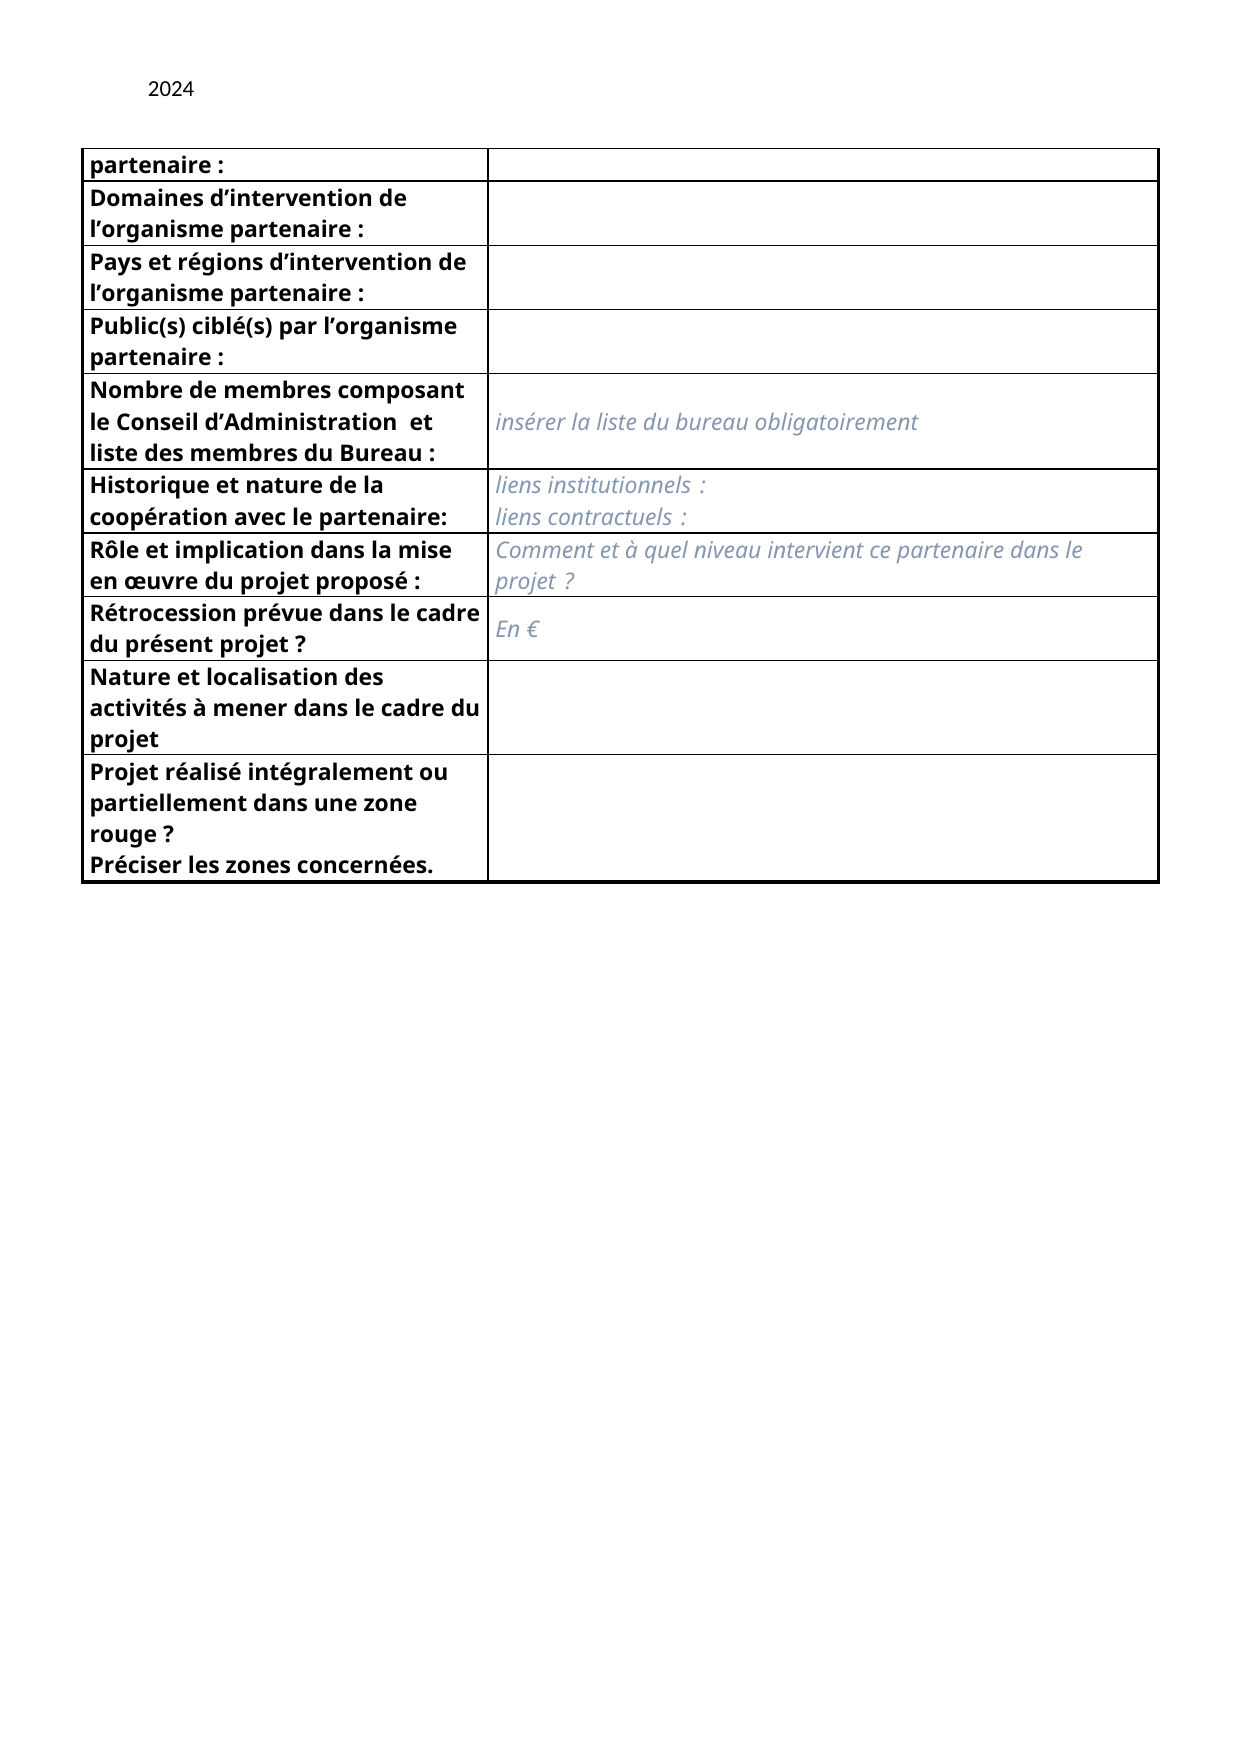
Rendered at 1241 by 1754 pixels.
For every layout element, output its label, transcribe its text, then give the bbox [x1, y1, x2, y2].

table_cell [489, 661, 1157, 754]
table_cell Nombre de membres composant le Conseil d’Administration et liste des membres du Bureau : [84, 374, 487, 468]
table_cell Pays et régions d’intervention de l’organisme partenaire : [84, 246, 487, 308]
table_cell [84, 149, 487, 180]
table_cell [489, 182, 1157, 244]
table_cell [489, 755, 1157, 880]
table_cell liens institutionnels : liens contractuels : [489, 470, 1157, 532]
table_cell Nature et localisation des activités à mener dans le cadre du projet [84, 661, 487, 754]
table_cell En € [489, 597, 1157, 659]
table_cell Rôle et implication dans la mise en œuvre du projet proposé : [84, 534, 487, 596]
table_cell Domaines d’intervention de l’organisme partenaire : [84, 182, 487, 244]
table_cell insérer la liste du bureau obligatoirement [489, 374, 1157, 468]
table_cell [489, 310, 1157, 373]
table_cell Projet réalisé intégralement ou partiellement dans une zone rouge ? Préciser les zones concernées. [84, 755, 487, 880]
table_cell Public(s) ciblé(s) par l’organisme partenaire : [84, 310, 487, 373]
table_cell Rétrocession prévue dans le cadre du présent projet ? [84, 597, 487, 659]
table_cell Historique et nature de la coopération avec le partenaire: [84, 470, 487, 532]
table_cell Comment et à quel niveau intervient ce partenaire dans le projet ? [489, 534, 1157, 596]
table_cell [489, 149, 1157, 180]
table_cell [489, 246, 1157, 308]
